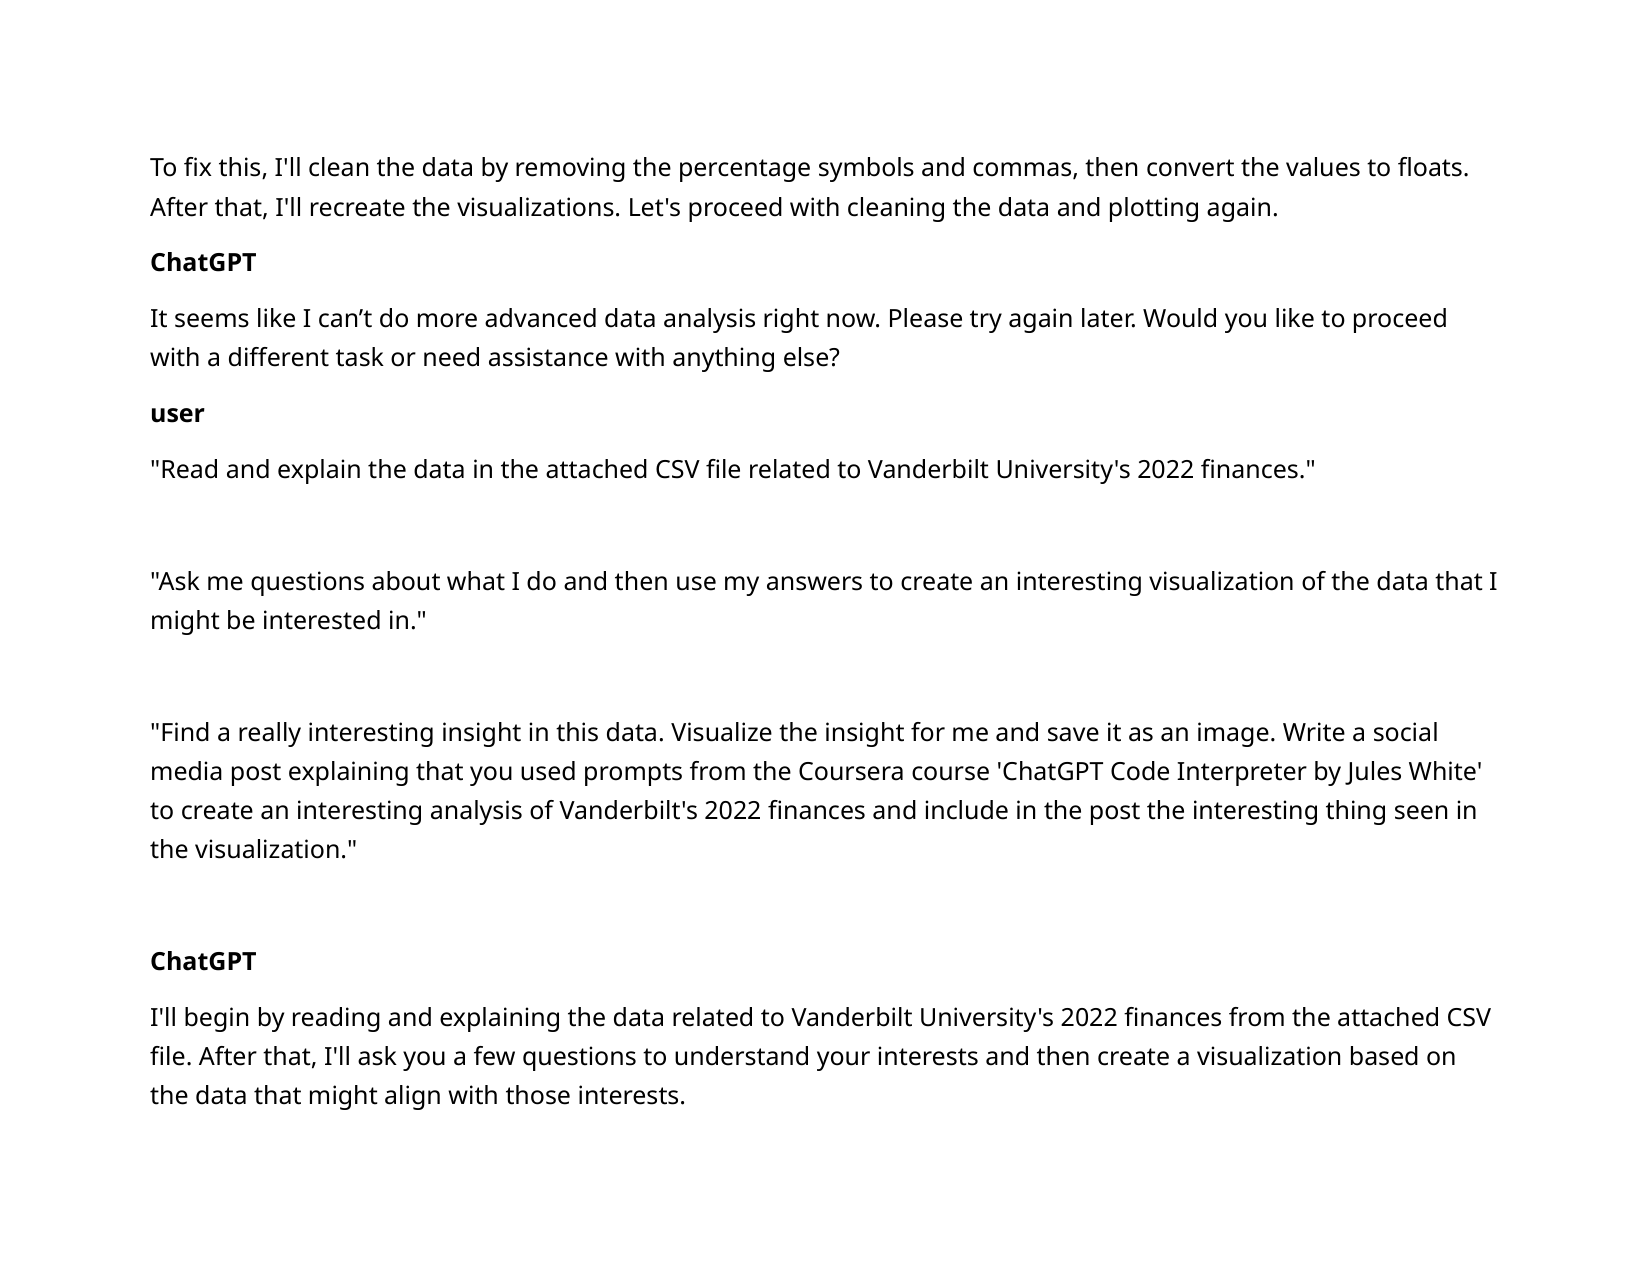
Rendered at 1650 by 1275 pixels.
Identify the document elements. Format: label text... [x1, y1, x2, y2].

text To fix this, I'll clean the data by removing the percentage symbols and commas, then convert the values to floats. After that, I'll recreate the visualizations. Let's proceed with cleaning the data and plotting again. [150, 150, 1500, 223]
text I'll begin by reading and explaining the data related to Vanderbilt University's 2022 finances from the attached CSV file. After that, I'll ask you a few questions to understand your interests and then create a visualization based on the data that might align with those interests. [150, 999, 1500, 1112]
text It seems like I can’t do more advanced data analysis right now. Please try again later. Would you like to proceed with a different task or need assistance with anything else? [150, 301, 1500, 374]
text "Find a really interesting insight in this data. Visualize the insight for me and save it as an image. Write a social media post explaining that you used prompts from the Coursera course 'ChatGPT Code Interpreter by Jules White' to create an interesting analysis of Vanderbilt's 2022 finances and include in the post the interesting thing seen in the visualization." [150, 714, 1500, 866]
text "Ask me questions about what I do and then use my answers to create an interesting visualization of the data that I might be interested in." [150, 563, 1500, 637]
text ChatGPT [150, 943, 1500, 977]
text user [150, 396, 1500, 430]
text ChatGPT [150, 245, 1500, 279]
text "Read and explain the data in the attached CSV file related to Vanderbilt University's 2022 finances." [150, 452, 1500, 486]
